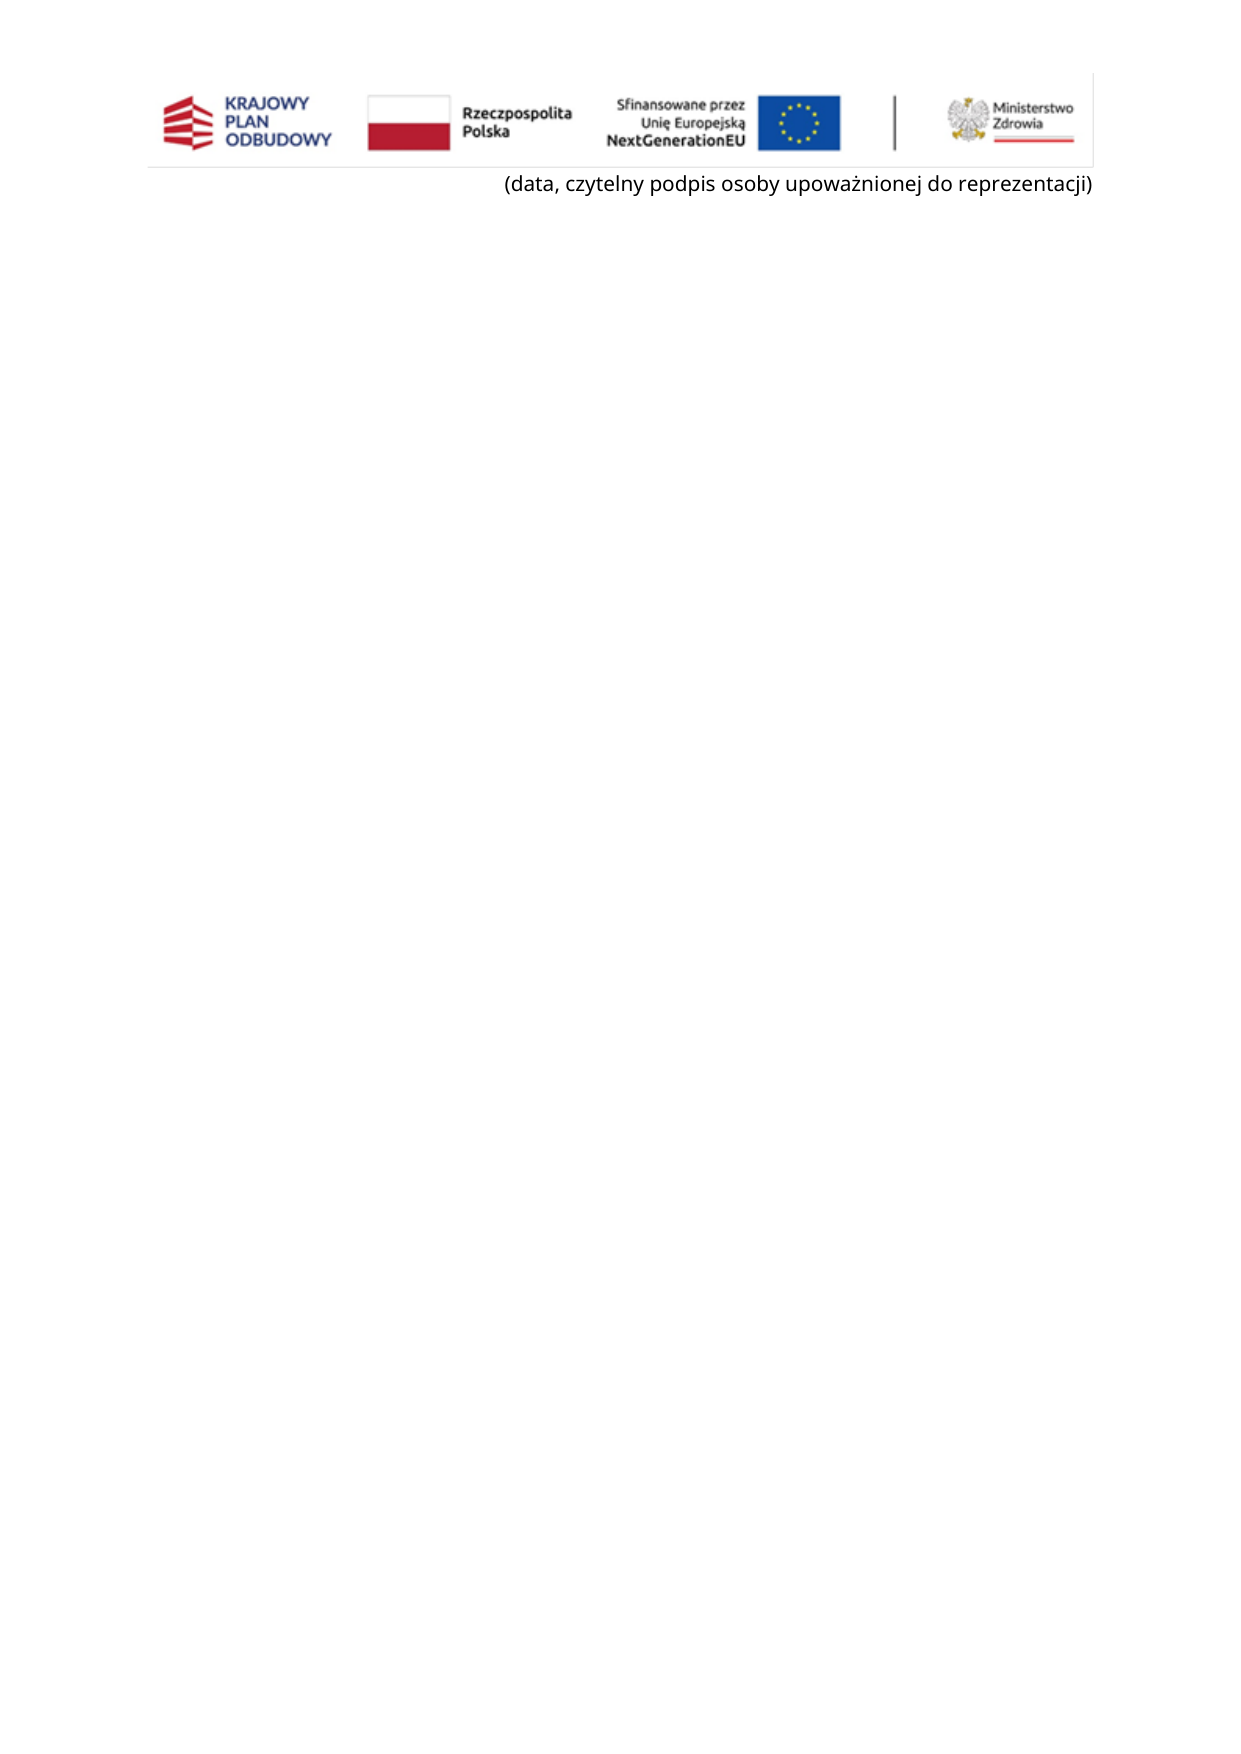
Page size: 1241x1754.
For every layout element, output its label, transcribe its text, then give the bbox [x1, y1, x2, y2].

picture [147, 73, 1095, 169]
text (data, czytelny podpis osoby upoważnionej do reprezentacji) [148, 169, 1093, 197]
